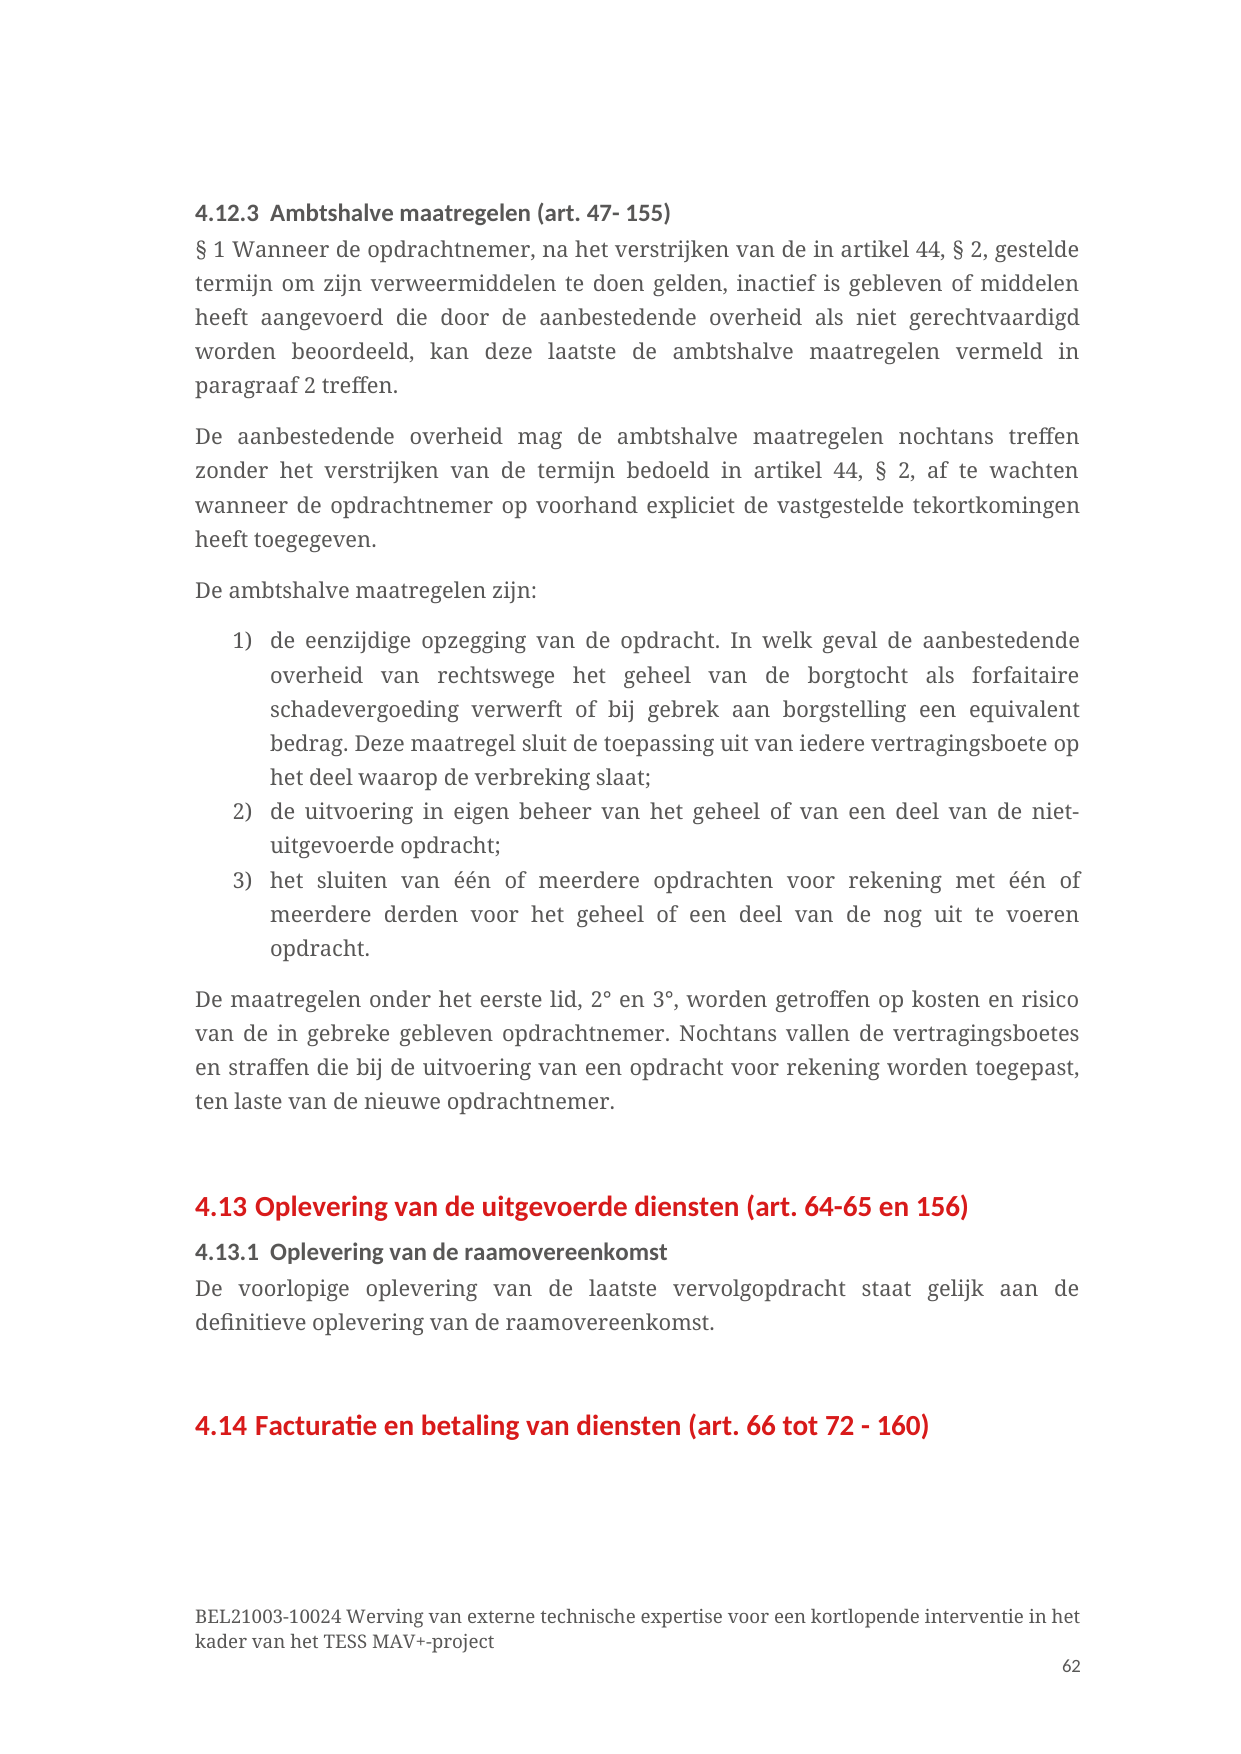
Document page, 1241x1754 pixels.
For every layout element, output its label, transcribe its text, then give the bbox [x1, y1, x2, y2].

subtitle Ambtshalve maatregelen (art. 47- 155) [195, 197, 1081, 227]
text § 1 Wanneer de opdrachtnemer, na het verstrijken van de in artikel 44, § 2, gestelde termijn om zijn verweermiddelen te doen gelden, inactief is gebleven of middelen heeft aangevoerd die door de aanbestedende overheid als niet gerechtvaardigd worden beoordeeld, kan deze laatste de ambtshalve maatregelen vermeld in paragraaf 2 treffen. [195, 234, 1081, 400]
text De maatregelen onder het eerste lid, 2° en 3°, worden getroffen op kosten en risico van de in gebreke gebleven opdrachtnemer. Nochtans vallen de vertragingsboetes en straffen die bij de uitvoering van een opdracht voor rekening worden toegepast, ten laste van de nieuwe opdrachtnemer. [195, 984, 1081, 1116]
subtitle Oplevering van de uitgevoerde diensten (art. 64-65 en 156) [195, 1188, 1081, 1223]
list het sluiten van één of meerdere opdrachten voor rekening met één of meerdere derden voor het geheel of een deel van de nog uit te voeren opdracht. [232, 864, 1081, 963]
list de eenzijdige opzegging van de opdracht. In welk geval de aanbestedende overheid van rechtswege het geheel van de borgtocht als forfaitaire schadevergoeding verwerft of bij gebrek aan borgstelling een equivalent bedrag. Deze maatregel sluit de toepassing uit van iedere vertragingsboete op het deel waarop de verbreking slaat; [232, 625, 1081, 792]
text De ambtshalve maatregelen zijn: [195, 574, 1081, 604]
text De voorlopige oplevering van de laatste vervolgopdracht staat gelijk aan de definitieve oplevering van de raamovereenkomst. [195, 1273, 1081, 1337]
list de uitvoering in eigen beheer van het geheel of van een deel van de niet-uitgevoerde opdracht; [232, 796, 1081, 860]
text De aanbestedende overheid mag de ambtshalve maatregelen nochtans treffen zonder het verstrijken van de termijn bedoeld in artikel 44, § 2, af te wachten wanneer de opdrachtnemer op voorhand expliciet de vastgestelde tekortkomingen heeft toegegeven. [195, 421, 1081, 553]
subtitle Oplevering van de raamovereenkomst [195, 1236, 1081, 1267]
subtitle Facturatie en betaling van diensten (art. 66 tot 72 - 160) [195, 1407, 1081, 1443]
